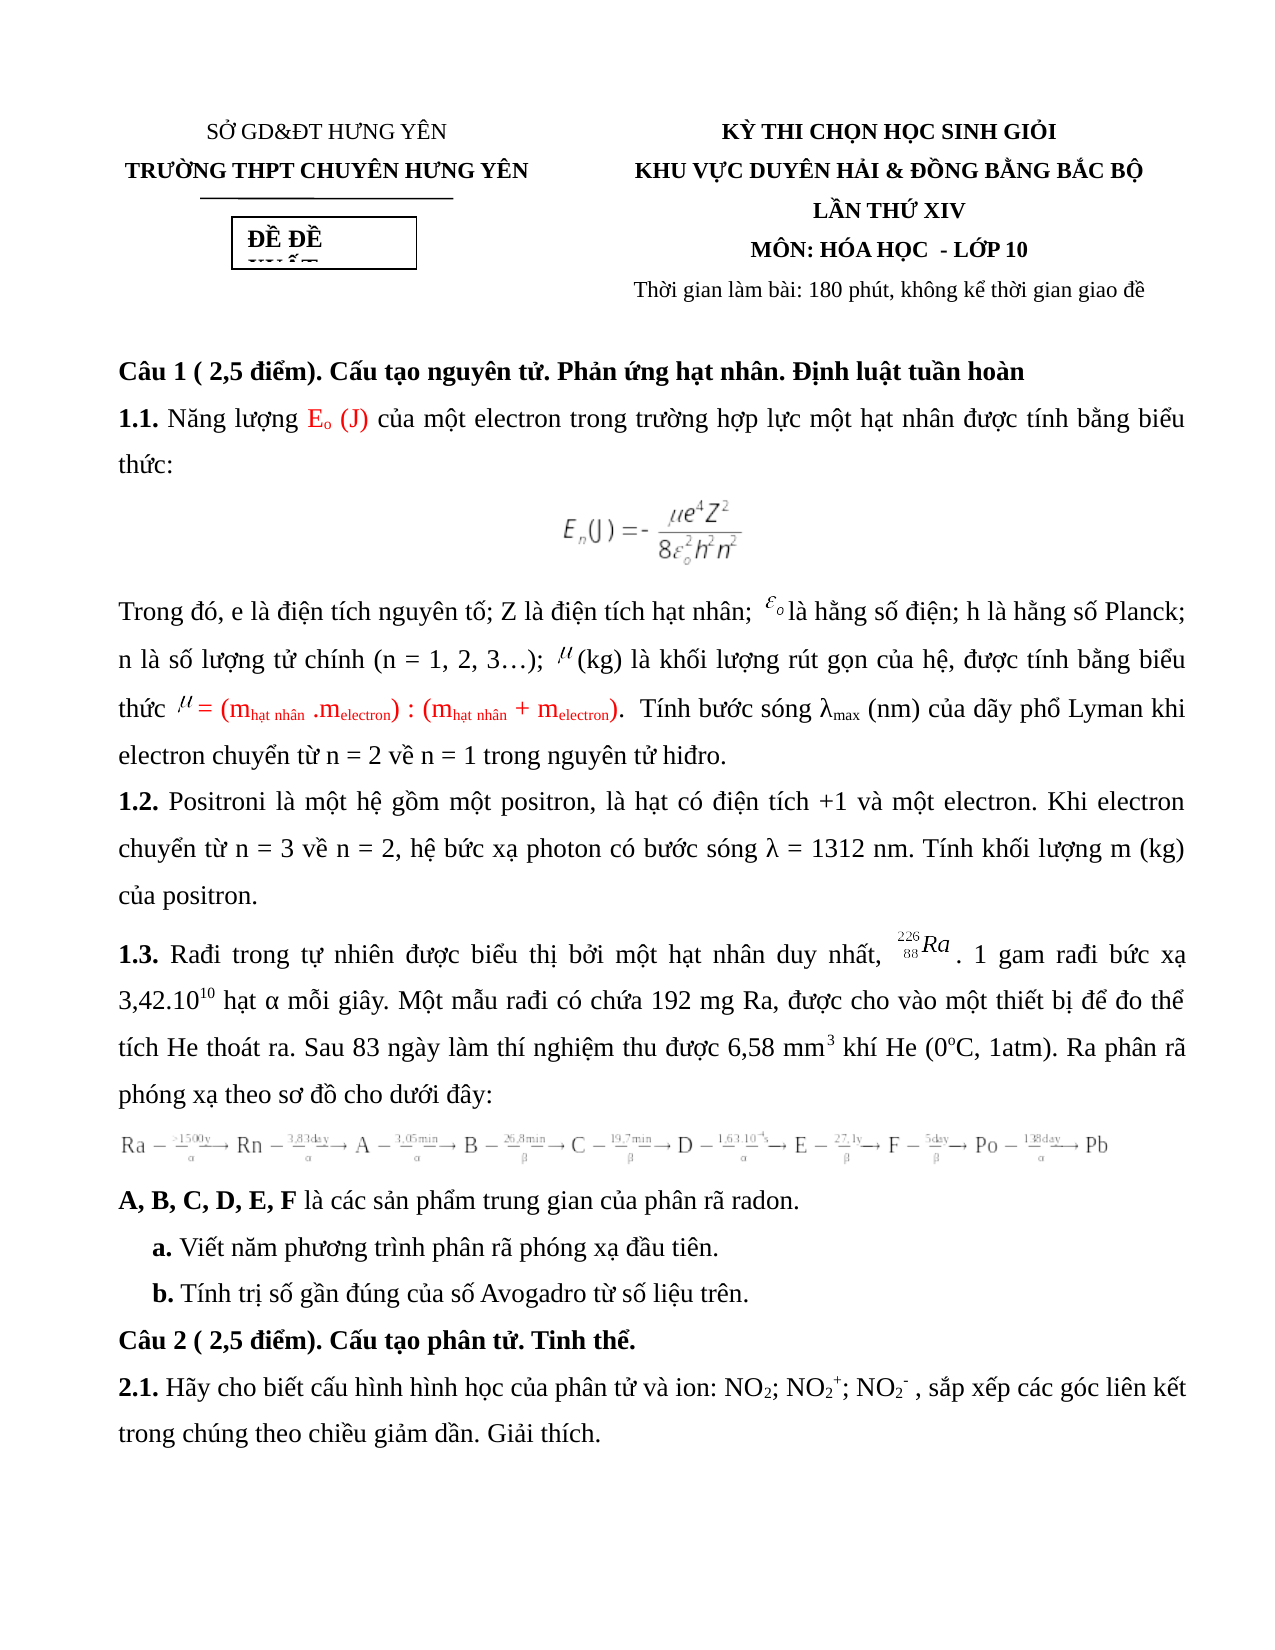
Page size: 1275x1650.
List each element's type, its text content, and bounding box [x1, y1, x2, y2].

table_header SỞ GD&ĐT HƯNG YÊN TRƯỜNG THPT CHUYÊN HƯNG YÊN [90, 118, 563, 355]
text a. Viết năm phương trình phân rã phóng xạ đầu tiên. [118, 1231, 1186, 1262]
list A, B, C, D, E, F là các sản phẩm trung gian của phân rã radon. [118, 1184, 1186, 1215]
text 1.2. Positroni là một hệ gồm một positron, là hạt có điện tích +1 và một electron. Khi electron chuyển từ n = 3 về n = 2, hệ bức xạ photon có bước sóng λ = 1312 nm. Tính khối lượng m (kg) của positron. [118, 786, 1186, 910]
text Trong đó, e là điện tích nguyên tố; Z là điện tích hạt nhân; là hằng số điện; h là hằng số Planck; n là số lượng tử chính (n = 1, 2, 3…); (kg) là khối lượng rút gọn của hệ, được tính bằng biểu thức = (mhạt nhân .melectron) : (mhạt nhân + melectron). Tính bước sóng λmax (nm) của dãy phổ Lyman khi electron chuyển từ n = 2 về n = 1 trong nguyên tử hiđro. [118, 583, 1186, 770]
text 1.1. Năng lượng Eo (J) của một electron trong trường hợp lực một hạt nhân được tính bằng biểu thức: [118, 402, 1186, 479]
table_header KỲ THI CHỌN HỌC SINH GIỎI KHU VỰC DUYÊN HẢI & ĐỒNG BẰNG BẮC BỘ LẦN THỨ XIV MÔN: HÓA HỌC - LỚP 10 Thời gian làm bài: 180 phút, không kể thời gian giao đề [564, 118, 1215, 355]
text Câu 1 ( 2,5 điểm). Cấu tạo nguyên tử. Phản ứng hạt nhân. Định luật tuần hoàn [118, 355, 1186, 386]
text b. Tính trị số gần đúng của số Avogadro từ số liệu trên. [118, 1277, 1186, 1309]
text Câu 2 ( 2,5 điểm). Cấu tạo phân tử. Tinh thể. [118, 1324, 1186, 1355]
text 2.1. Hãy cho biết cấu hình hình học của phân tử và ion: NO2; NO2+; NO2- , sắp xếp các góc liên kết trong chúng theo chiều giảm dần. Giải thích. [118, 1371, 1186, 1449]
text 1.3. Rađi trong tự nhiên được biểu thị bởi một hạt nhân duy nhất, . 1 gam rađi bức xạ 3,42.1010 hạt α mỗi giây. Một mẫu rađi có chứa 192 mg Ra, được cho vào một thiết bị để đo thể tích He thoát ra. Sau 83 ngày làm thí nghiệm thu được 6,58 mm3 khí He (0oC, 1atm). Ra phân rã phóng xạ theo sơ đồ cho dưới đây: [118, 926, 1186, 1109]
